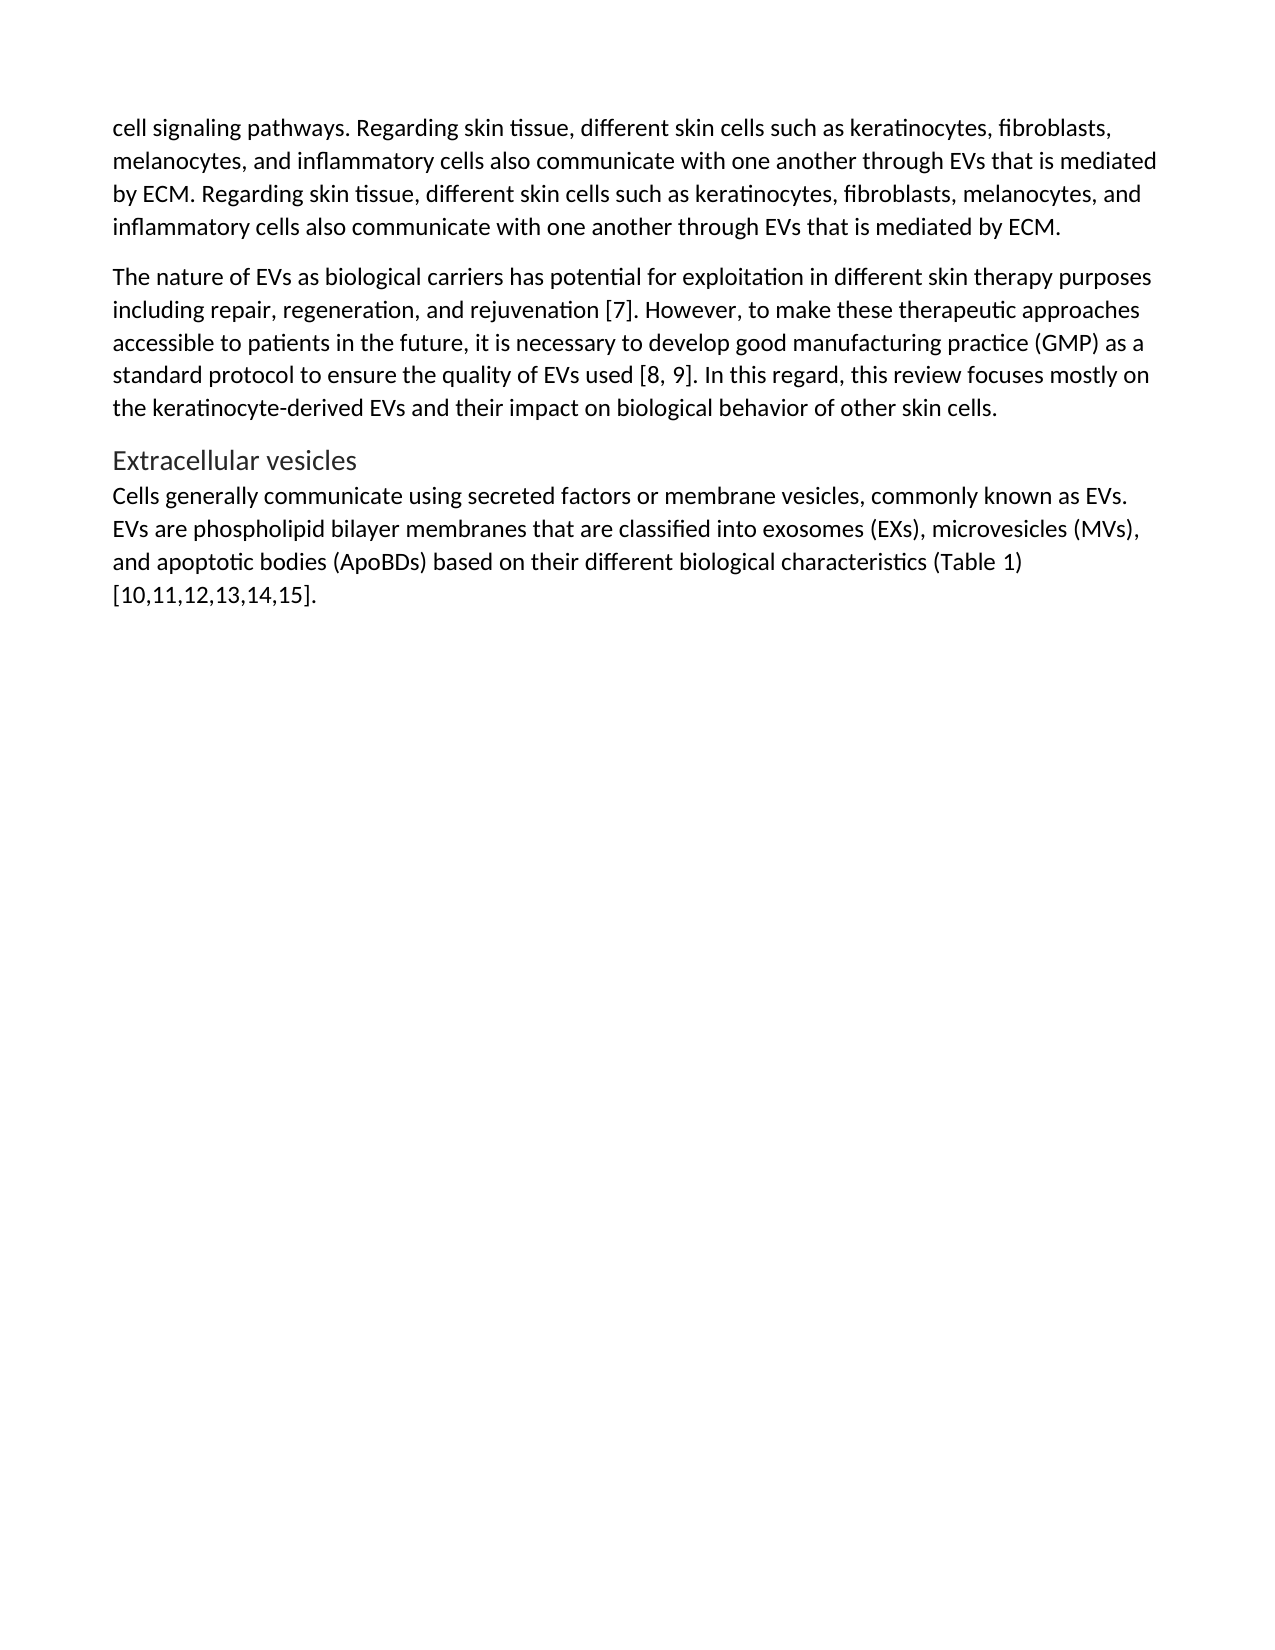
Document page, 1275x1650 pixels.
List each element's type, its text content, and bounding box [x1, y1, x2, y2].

text Cells generally communicate using secreted factors or membrane vesicles, commonly known as EVs. EVs are phospholipid bilayer membranes that are classified into exosomes (EXs), microvesicles (MVs), and apoptotic bodies (ApoBDs) based on their different biological characteristics (Table 1) [10,11,12,13,14,15]. [112, 481, 1162, 610]
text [112, 112, 1162, 242]
subtitle Extracellular vesicles [112, 442, 1162, 478]
text The nature of EVs as biological carriers has potential for exploitation in different skin therapy purposes including repair, regeneration, and rejuvenation [7]. However, to make these therapeutic approaches accessible to patients in the future, it is necessary to develop good manufacturing practice (GMP) as a standard protocol to ensure the quality of EVs used [8, 9]. In this regard, this review focuses mostly on the keratinocyte-derived EVs and their impact on biological behavior of other skin cells. [112, 261, 1162, 423]
